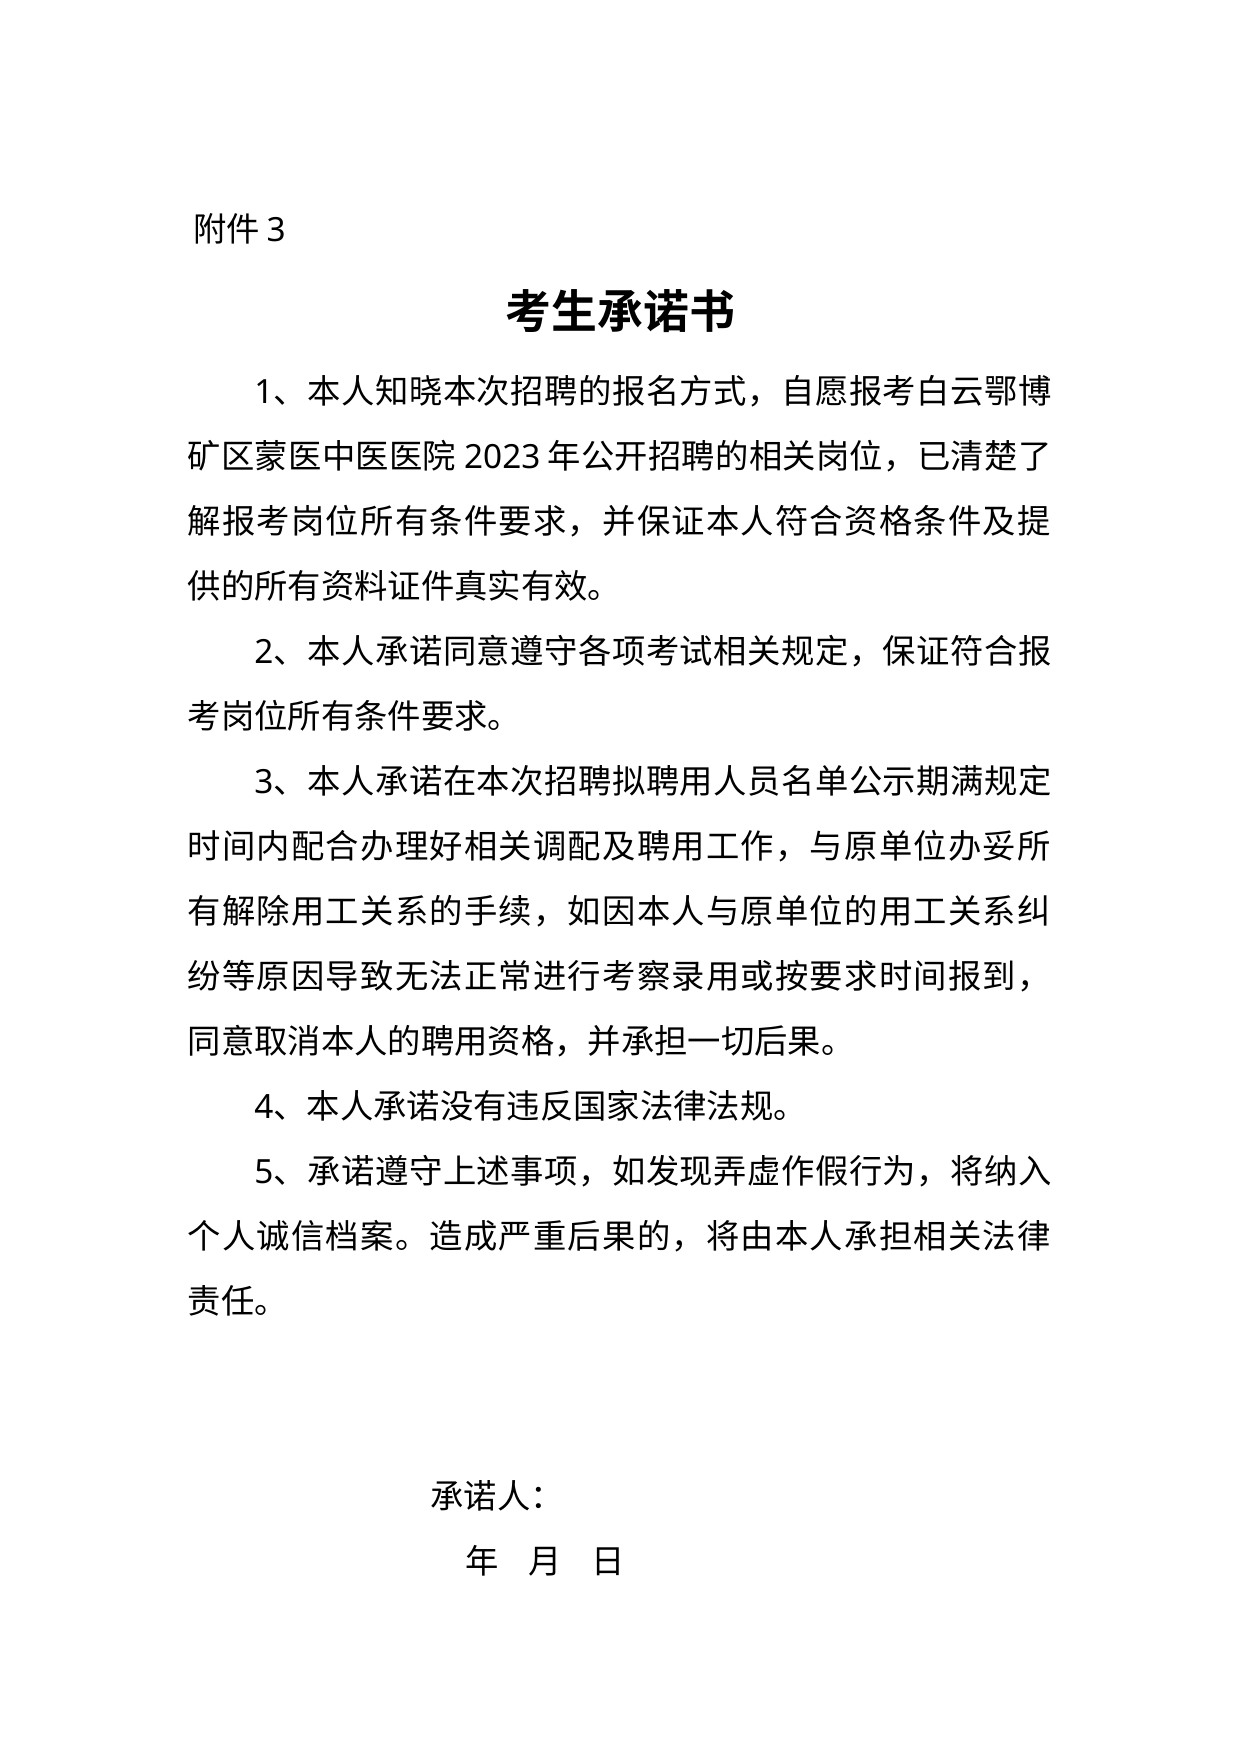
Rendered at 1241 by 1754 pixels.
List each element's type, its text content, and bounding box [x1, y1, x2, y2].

text 4、本人承诺没有违反国家法律法规。 [187, 1072, 1053, 1137]
text 承诺人： [187, 1462, 1053, 1527]
text 5、承诺遵守上述事项，如发现弄虚作假行为，将纳入个人诚信档案。造成严重后果的，将由本人承担相关法律责任。 [187, 1137, 1053, 1332]
text 年 月 日 [187, 1527, 1053, 1592]
text 2、本人承诺同意遵守各项考试相关规定，保证符合报考岗位所有条件要求。 [187, 617, 1053, 747]
text 附件3 [187, 194, 1053, 259]
text 考生承诺书 [187, 259, 1053, 357]
text 1、本人知晓本次招聘的报名方式，自愿报考白云鄂博矿区蒙医中医医院2023年公开招聘的相关岗位，已清楚了解报考岗位所有条件要求，并保证本人符合资格条件及提供的所有资料证件真实有效。 [187, 357, 1053, 617]
text 3、本人承诺在本次招聘拟聘用人员名单公示期满规定时间内配合办理好相关调配及聘用工作，与原单位办妥所有解除用工关系的手续，如因本人与原单位的用工关系纠纷等原因导致无法正常进行考察录用或按要求时间报到，同意取消本人的聘用资格，并承担一切后果。 [187, 747, 1053, 1072]
